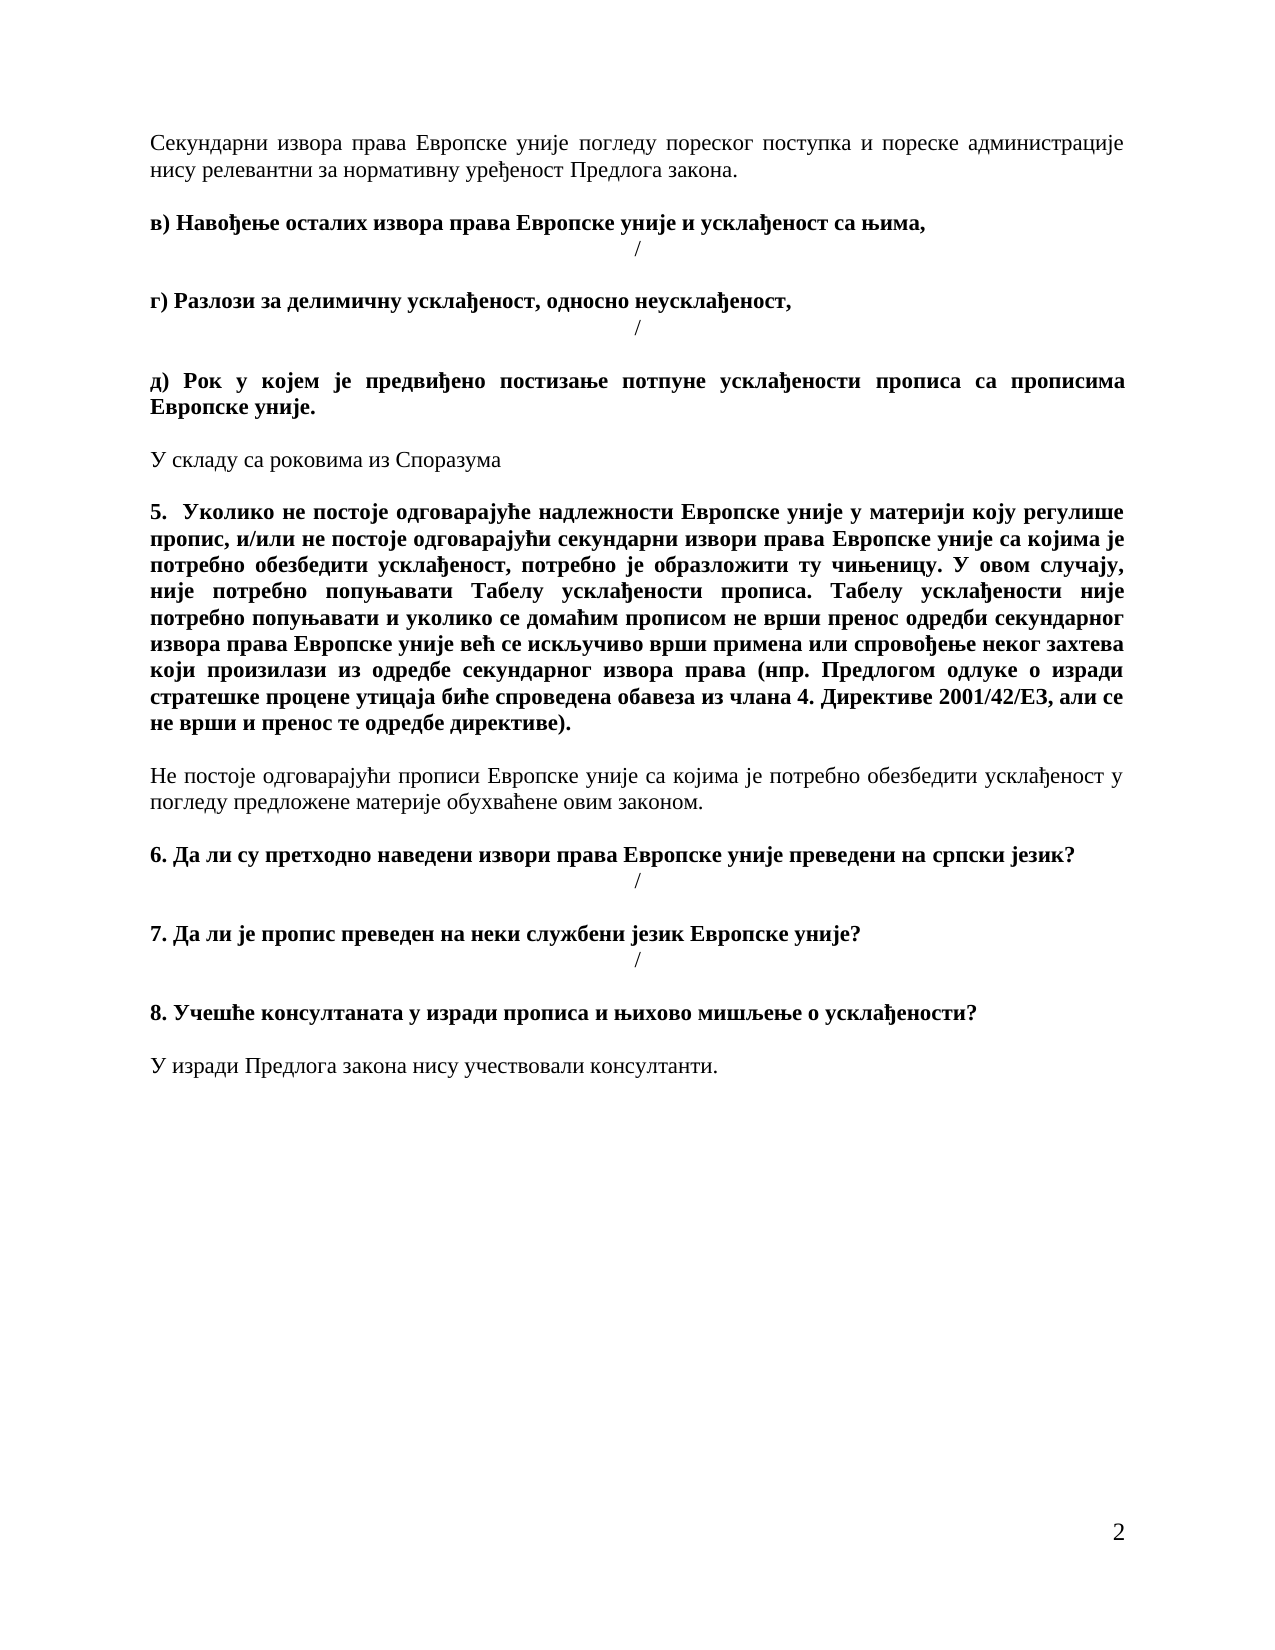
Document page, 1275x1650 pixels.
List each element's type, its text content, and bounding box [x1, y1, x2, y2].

text / [150, 867, 1125, 894]
text / [150, 235, 1125, 261]
text 7. Да ли је пропис преведен на неки службени језик Европске уније? [150, 920, 1125, 946]
text 8. Учешће консултаната у изради прописа и њихово мишљење о усклађености? [150, 999, 1125, 1026]
text / [150, 314, 1125, 340]
text 5. Уколико не постоје одговарајуће надлежности Европске уније у материји коју регулише пропис, и/или не постоје одговарајући секундарни извори права Европске уније са којима је потребно обезбедити усклађеност, потребно је образложити ту чињеницу. У овом случају, није потребно попуњавати Табелу усклађености прописа. Табелу усклађености није потребно попуњавати и уколико се домаћим прописом не врши пренос одредби секундарног извора права Европске уније већ се искључиво врши примена или спровођење неког захтева који произилази из одредбе секундарног извора права (нпр. Предлогом одлуке о изради стратешке процене утицаја биће спроведена обавеза из члана 4. Директиве 2001/42/ЕЗ, али се не врши и пренос те одредбе директиве). [150, 498, 1125, 736]
text / [150, 946, 1125, 973]
text У складу са роковима из Споразума [150, 446, 1125, 472]
text Не постоје одговарајући прописи Европске уније са којима је потребно обезбедити усклађеност у погледу предложене материје обухваћене овим законом. [150, 762, 1125, 815]
text в) Навођење осталих извора права Европске уније и усклађеност са њима, [150, 208, 1125, 235]
text г) Разлози за делимичну усклађеност, односно неусклађеност, [150, 288, 1125, 314]
text Секундарни извора права Европске уније погледу пореског поступка и пореске администрације нису релевантни за нормативну уређеност Предлога закона. [150, 129, 1125, 182]
text д) Рок у којем је предвиђено постизање потпуне усклађености прописа са прописима Европске уније. [150, 367, 1125, 419]
text У изради Предлога закона нису учествовали консултанти. [150, 1052, 1125, 1078]
text 6. Да ли су претходно наведени извори права Европске уније преведени на српски језик? [150, 841, 1125, 867]
